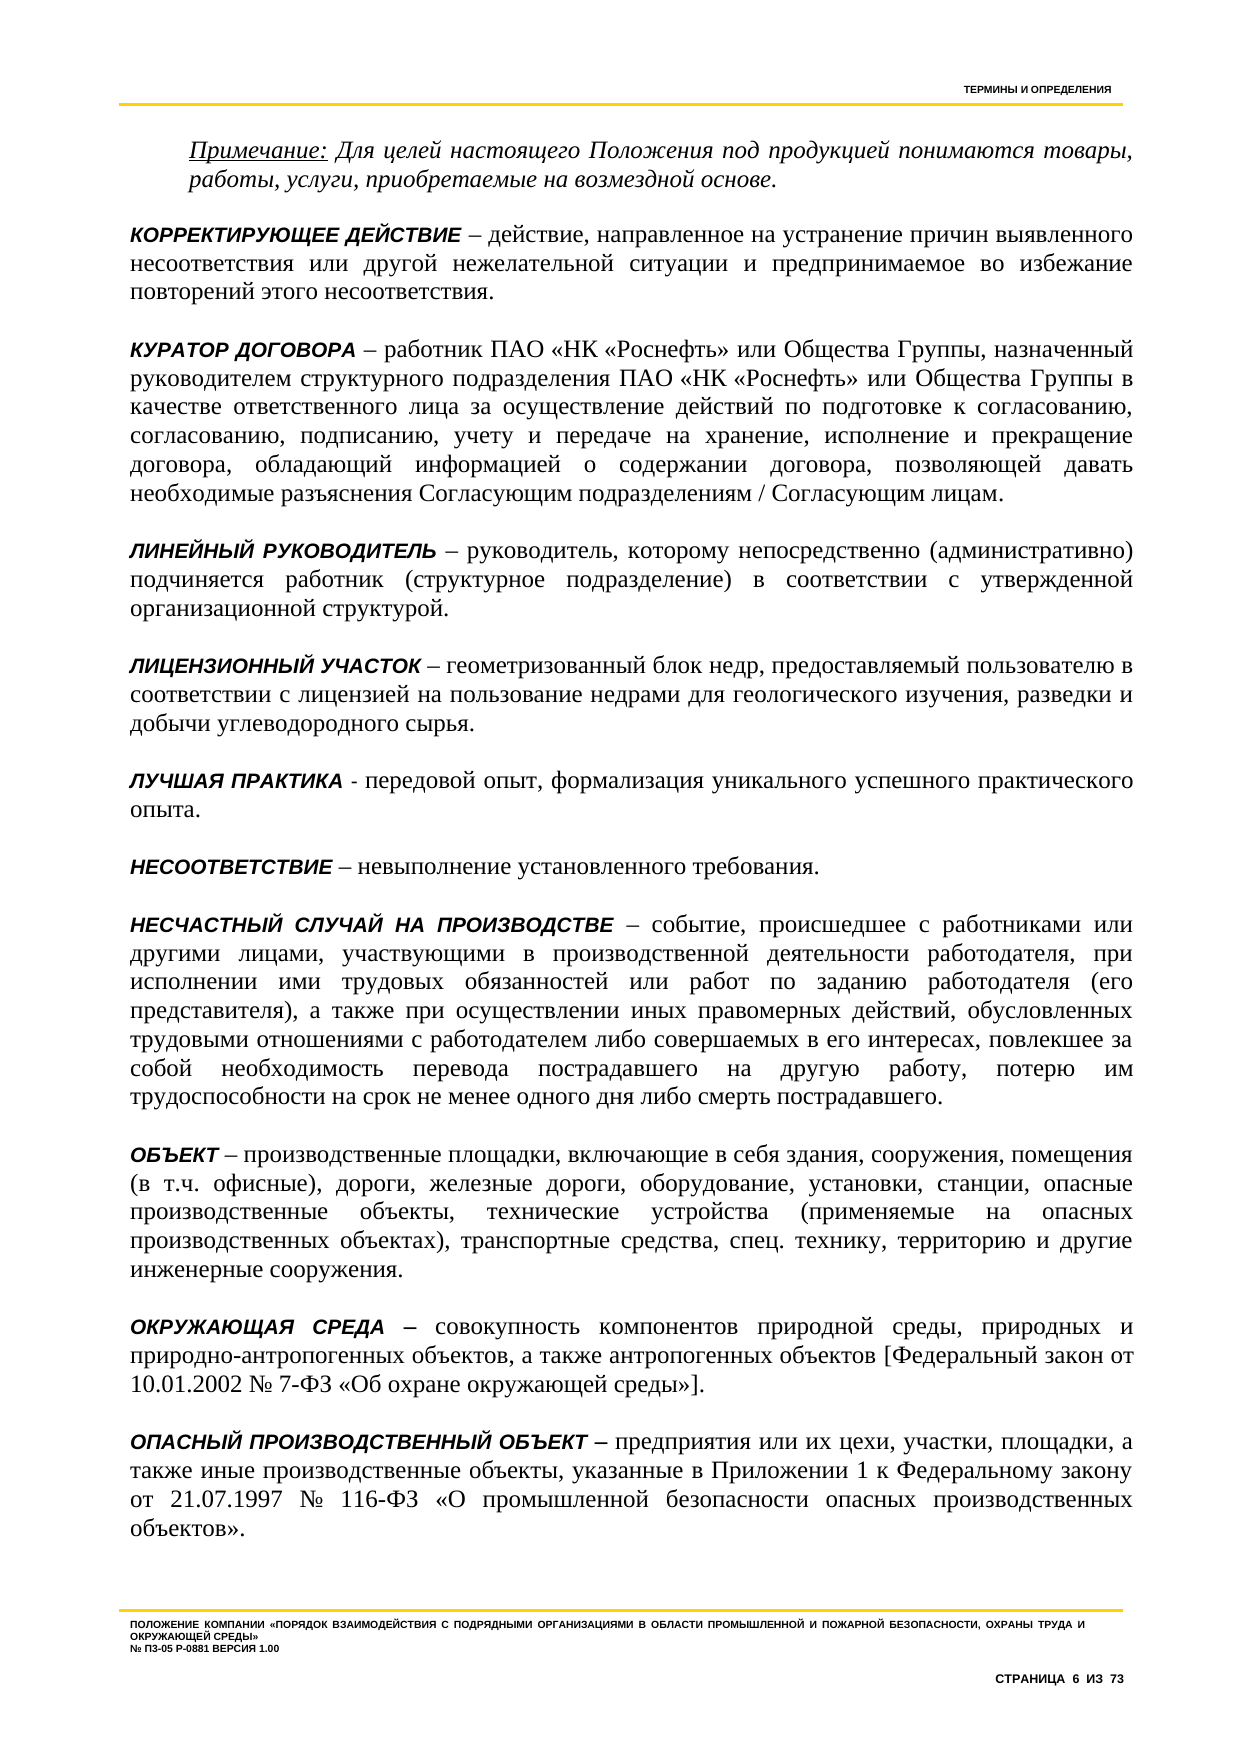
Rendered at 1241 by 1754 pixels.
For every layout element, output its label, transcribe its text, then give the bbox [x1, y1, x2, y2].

text ЛИНЕЙНЫЙ РУКОВОДИТЕЛЬ – руководитель, которому непосредственно (административно) подчиняется работник (структурное подразделение) в соответствии с утвержденной организационной структурой. [130, 535, 1134, 621]
text ЛИЦЕНЗИОННЫЙ УЧАСТОК – геометризованный блок недр, предоставляемый пользователю в соответствии с лицензией на пользование недрами для геологического изучения, разведки и добычи углеводородного сырья. [130, 650, 1134, 736]
text ЛУЧШАЯ ПРАКТИКА - передовой опыт, формализация уникального успешного практического опыта. [130, 765, 1134, 823]
text КУРАТОР ДОГОВОРА – работник ПАО «НК «Роснефть» или Общества Группы, назначенный руководителем структурного подразделения ПАО «НК «Роснефть» или Общества Группы в качестве ответственного лица за осуществление действий по подготовке к согласованию, согласованию, подписанию, учету и передаче на хранение, исполнение и прекращение договора, обладающий информацией о содержании договора, позволяющей давать необходимые разъяснения Согласующим подразделениям / Согласующим лицам. [130, 334, 1134, 506]
text Несоответствие – невыполнение установленного требования. [130, 851, 1134, 880]
text КОРРЕКТИРУЮЩЕЕ ДЕЙСТВИЕ – действие, направленное на устранение причин выявленного несоответствия или другой нежелательной ситуации и предпринимаемое во избежание повторений этого несоответствия. [130, 219, 1134, 305]
text ОБЪЕКТ – производственные площадки, включающие в себя здания, сооружения, помещения (в т.ч. офисные), дороги, железные дороги, оборудование, установки, станции, опасные производственные объекты, технические устройства (применяемые на опасных производственных объектах), транспортные средства, спец. технику, территорию и другие инженерные сооружения. [130, 1139, 1134, 1283]
text НЕСЧАСТНЫЙ СЛУЧАЙ НА ПРОИЗВОДСТВЕ – событие, происшедшее с работниками или другими лицами, участвующими в производственной деятельности работодателя, при исполнении ими трудовых обязанностей или работ по заданию работодателя (его представителя), а также при осуществлении иных правомерных действий, обусловленных трудовыми отношениями с работодателем либо совершаемых в его интересах, повлекшее за собой необходимость перевода пострадавшего на другую работу, потерю им трудоспособности на срок не менее одного дня либо смерть пострадавшего. [130, 909, 1134, 1110]
text ОПАСНЫЙ ПРОИЗВОДСТВЕННЫЙ ОБЪЕКТ – предприятия или их цехи, участки, площадки, а также иные производственные объекты, указанные в Приложении 1 к Федеральному закону от 21.07.1997 № 116-ФЗ «О промышленной безопасности опасных производственных объектов». [130, 1426, 1134, 1541]
text ОКРУЖАЮЩАЯ СРЕДА – совокупность компонентов природной среды, природных и природно-антропогенных объектов, а также антропогенных объектов [Федеральный закон от 10.01.2002 № 7-ФЗ «Об охране окружающей среды»]. [130, 1311, 1134, 1398]
text Примечание: Для целей настоящего Положения под продукцией понимаются товары, работы, услуги, приобретаемые на возмездной основе. [189, 135, 1134, 192]
